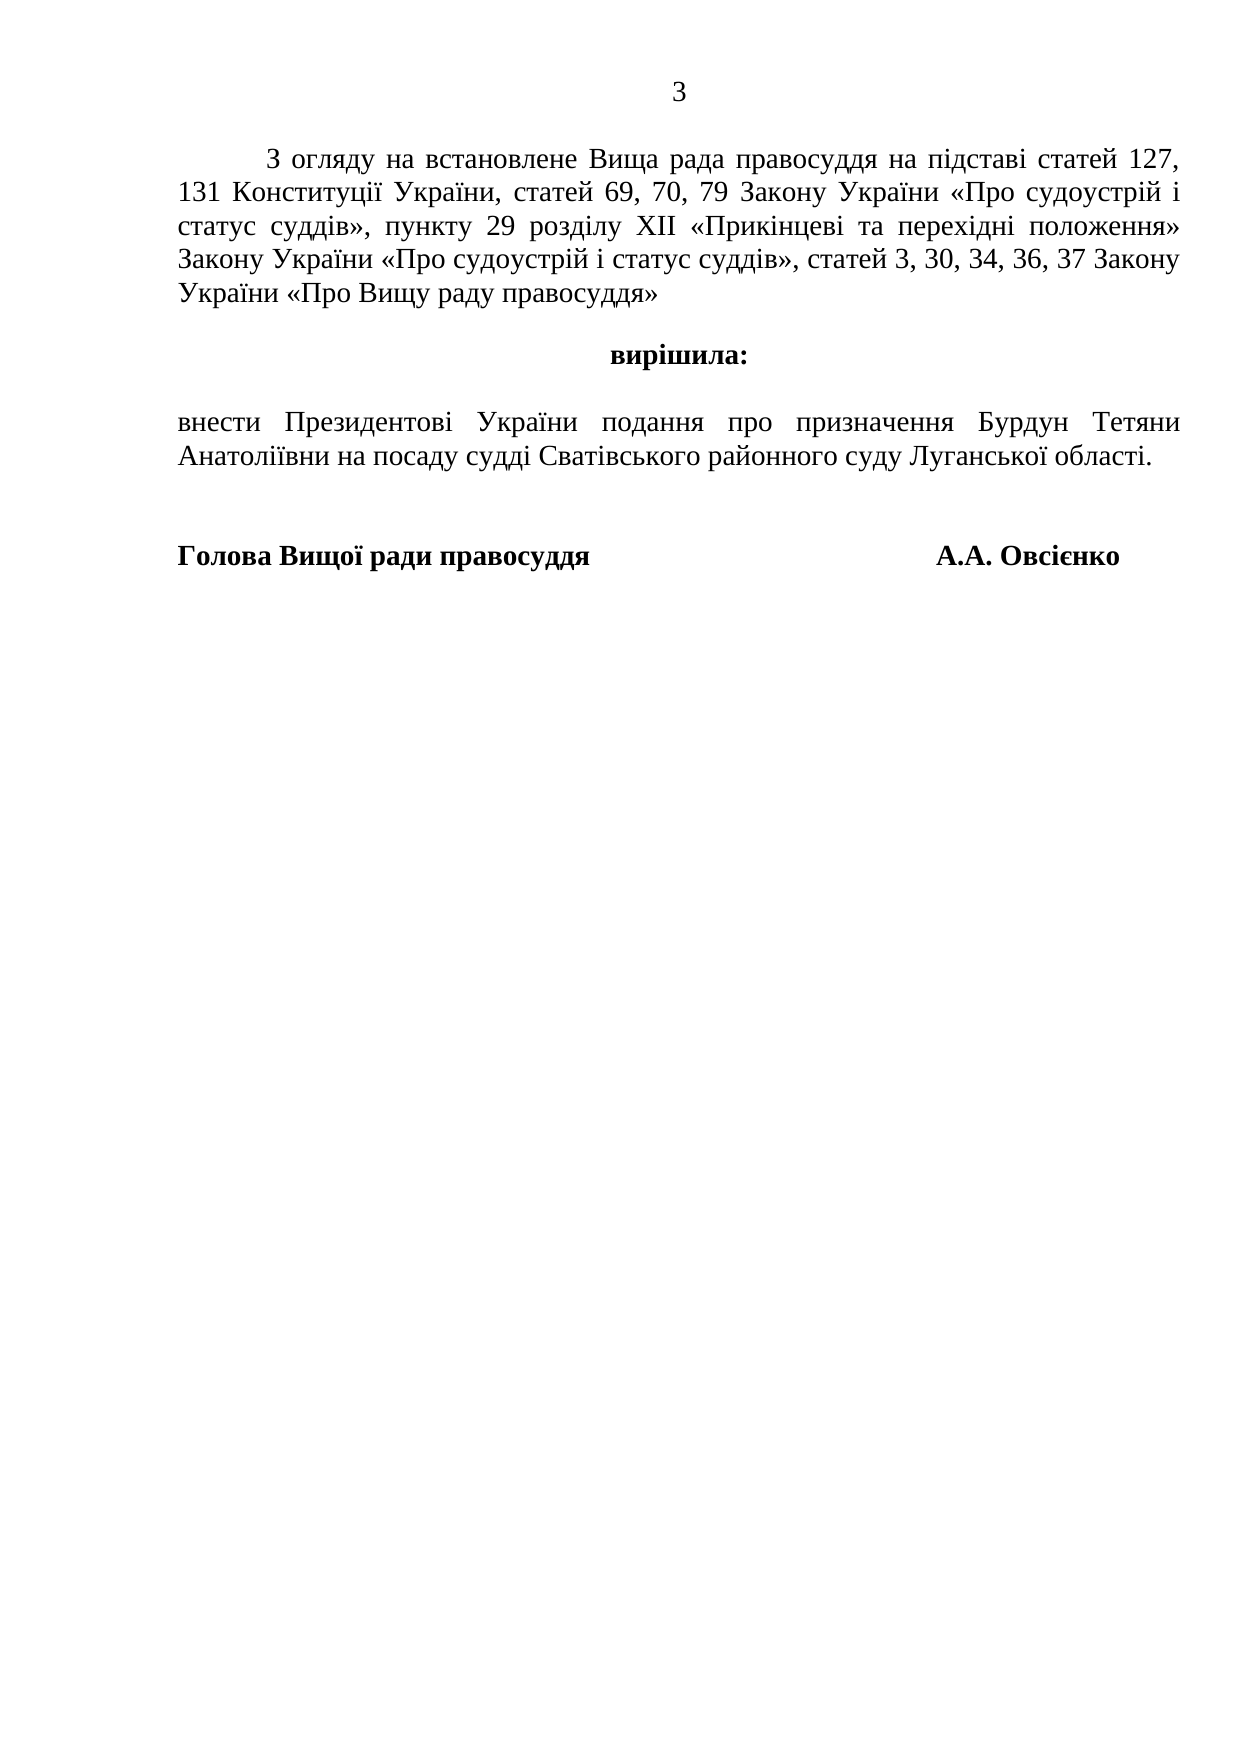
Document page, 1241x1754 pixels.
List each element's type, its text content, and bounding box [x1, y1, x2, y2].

text внести Президентові України подання про призначення Бурдун Тетяни Анатоліївни на посаду судді Сватівського районного суду Луганської області. [177, 404, 1181, 471]
text Голова Вищої ради правосуддя А.А. Овсієнко [177, 538, 1181, 572]
text вирішила: [177, 337, 1181, 371]
text З огляду на встановлене Вища рада правосуддя на підставі статей 127, 131 Конституції України, статей 69, 70, 79 Закону України «Про судоустрій і статус суддів», пункту 29 розділу ХІІ «Прикінцеві та перехідні положення» Закону України «Про судоустрій і статус суддів», статей 3, 30, 34, 36, 37 Закону України «Про Вищу раду правосуддя» [177, 141, 1181, 309]
